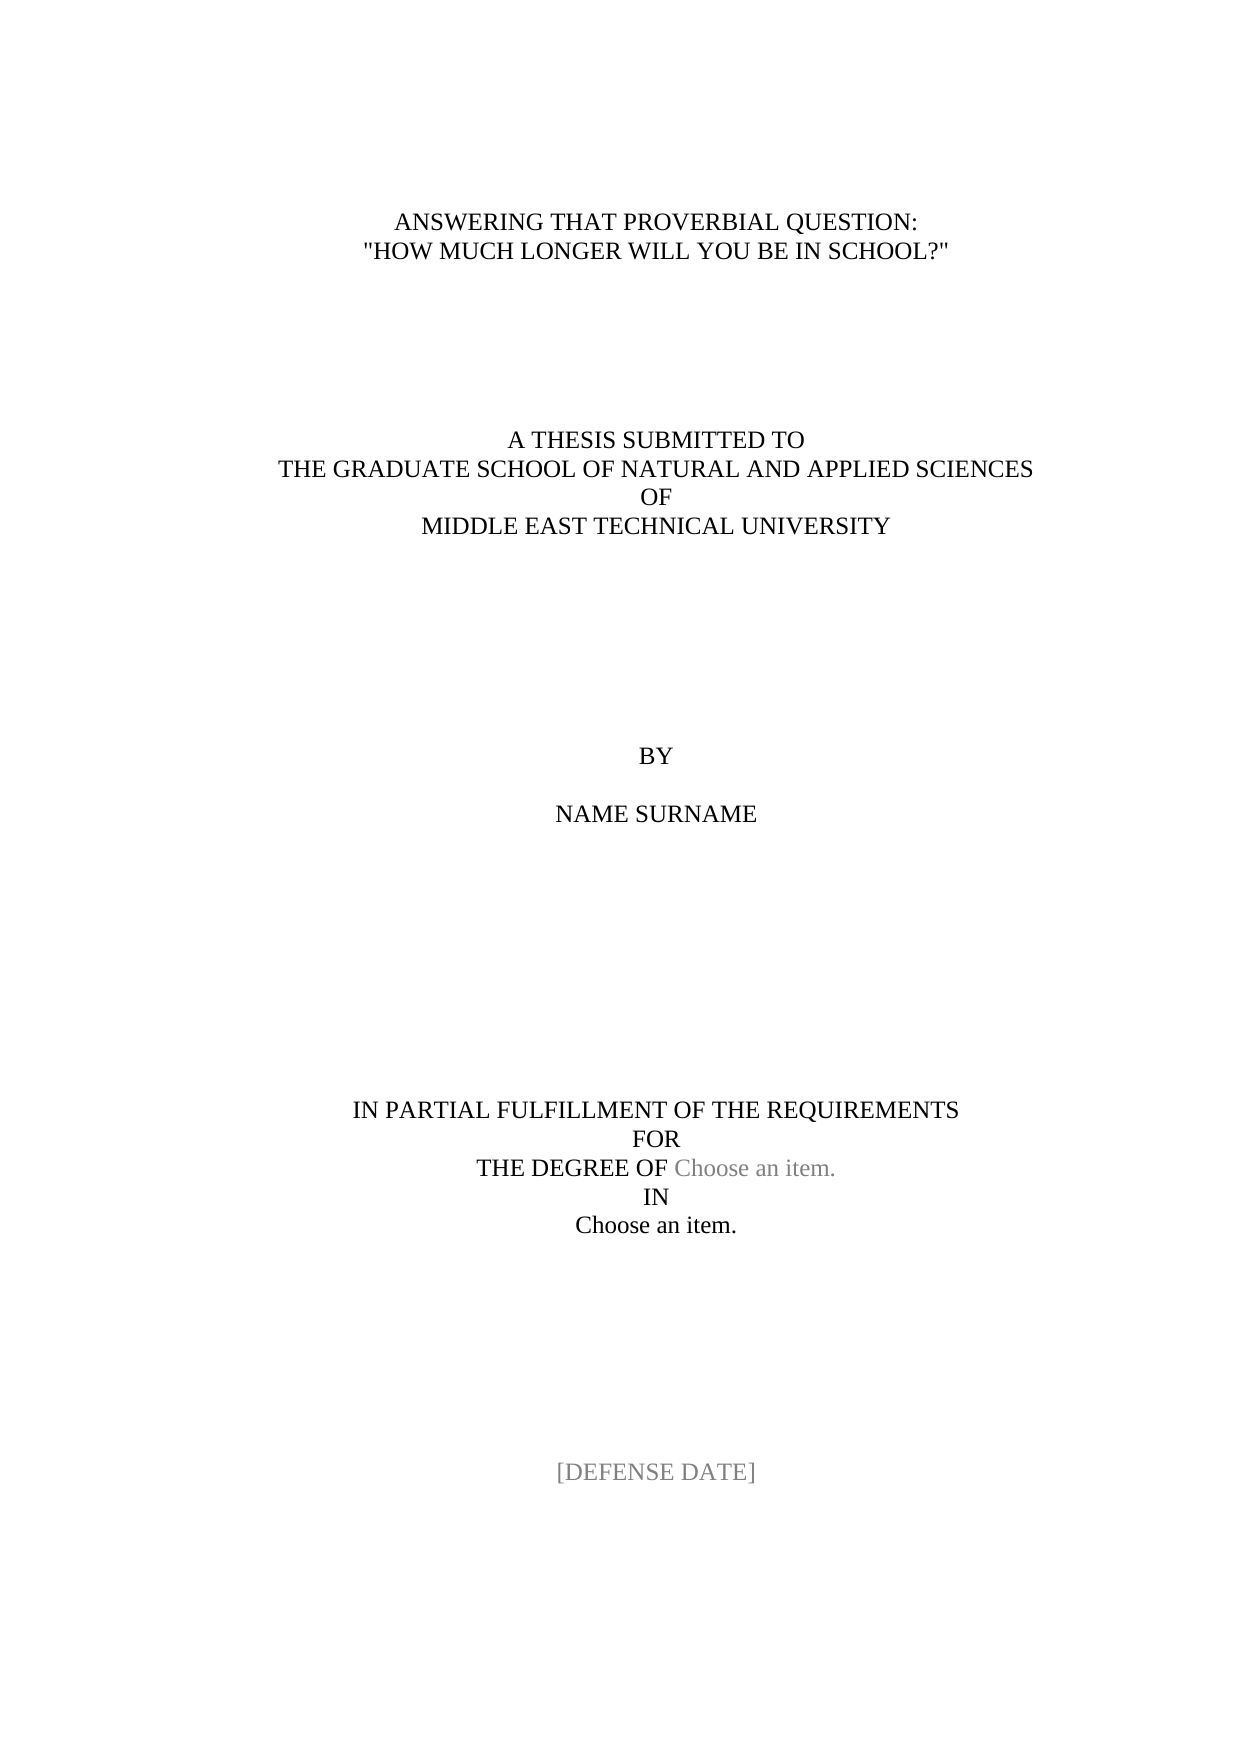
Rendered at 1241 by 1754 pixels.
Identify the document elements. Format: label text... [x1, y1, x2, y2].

text IN [237, 1182, 1075, 1210]
text BY [237, 741, 1075, 770]
text IN PARTIAL FULFILLMENT OF THE REQUIREMENTS [237, 1095, 1075, 1124]
text FOR [237, 1124, 1075, 1153]
text "HOW MUCH LONGER WILL YOU BE IN SCHOOL?" [237, 236, 1075, 264]
text ANSWERING THAT PROVERBIAL QUESTION: [237, 207, 1075, 236]
text THE GRADUATE SCHOOL OF NATURAL AND APPLIED SCIENCES [237, 454, 1075, 482]
text OF [237, 482, 1075, 511]
text NAME SURNAME [237, 799, 1075, 827]
text A THESIS SUBMITTED TO [237, 425, 1075, 454]
text MIDDLE EAST TECHNICAL UNIVERSITY [237, 511, 1075, 540]
text THE DEGREE OF [237, 1153, 1075, 1182]
